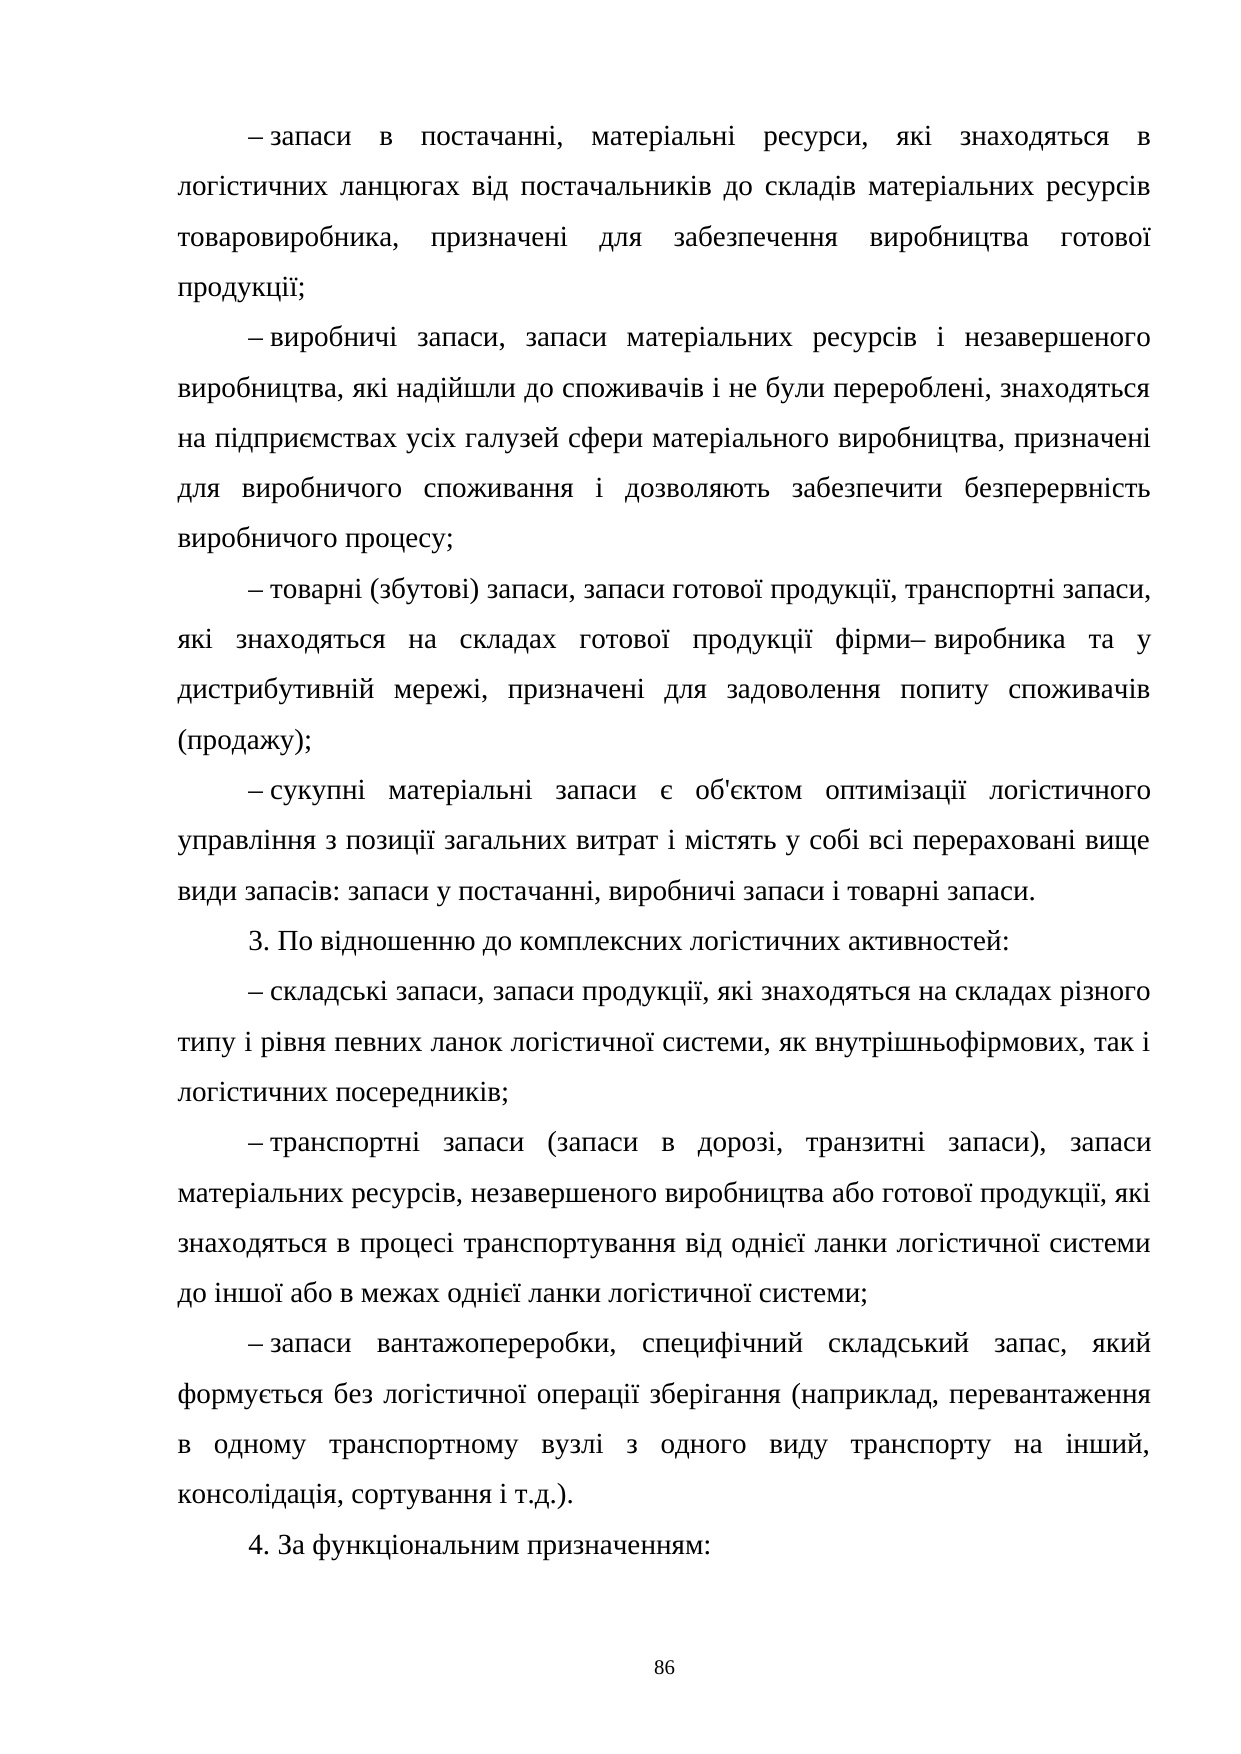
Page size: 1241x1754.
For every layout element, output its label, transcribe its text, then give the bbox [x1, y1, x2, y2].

text – запаси в постачанні, матеріальні ресурси, які знаходяться в логістичних ланцюгах від постачальників до складів матеріальних ресурсів товаровиробника, призначені для забезпечення виробництва готової продукції; [177, 118, 1152, 303]
text – товарні (збутові) запаси, запаси готової продукції, транспортні запаси, які знаходяться на складах готової продукції фірми– виробника та у дистрибутивній мережі, призначені для задоволення попиту споживачів (продажу); [177, 571, 1152, 755]
text – транспортні запаси (запаси в дорозі, транзитні запаси), запаси матеріальних ресурсів, незавершеного виробництва або готової продукції, які знаходяться в процесі транспортування від однієї ланки логістичної системи до іншої або в межах однієї ланки логістичної системи; [177, 1124, 1152, 1309]
text 3. По відношенню до комплексних логістичних активностей: [177, 923, 1152, 957]
text – запаси вантажопереробки, специфічний складський запас, який формується без логістичної операції зберігання (наприклад, перевантаження в одному транспортному вузлі з одного виду транспорту на інший, консолідація, сортування і т.д.). [177, 1326, 1152, 1510]
text 4. За функціональним призначенням: [177, 1527, 1152, 1560]
text – складські запаси, запаси продукції, які знаходяться на складах різного типу і рівня певних ланок логістичної системи, як внутрішньофірмових, так і логістичних посередників; [177, 973, 1152, 1108]
text – сукупні матеріальні запаси є об'єктом оптимізації логістичного управління з позиції загальних витрат і містять у собі всі перераховані вище види запасів: запаси у постачанні, виробничі запаси і товарні запаси. [177, 772, 1152, 906]
text – виробничі запаси, запаси матеріальних ресурсів і незавершеного виробництва, які надійшли до споживачів і не були перероблені, знаходяться на підприємствах усіх галузей сфери матеріального виробництва, призначені для виробничого споживання і дозволяють забезпечити безперервність виробничого процесу; [177, 319, 1152, 554]
